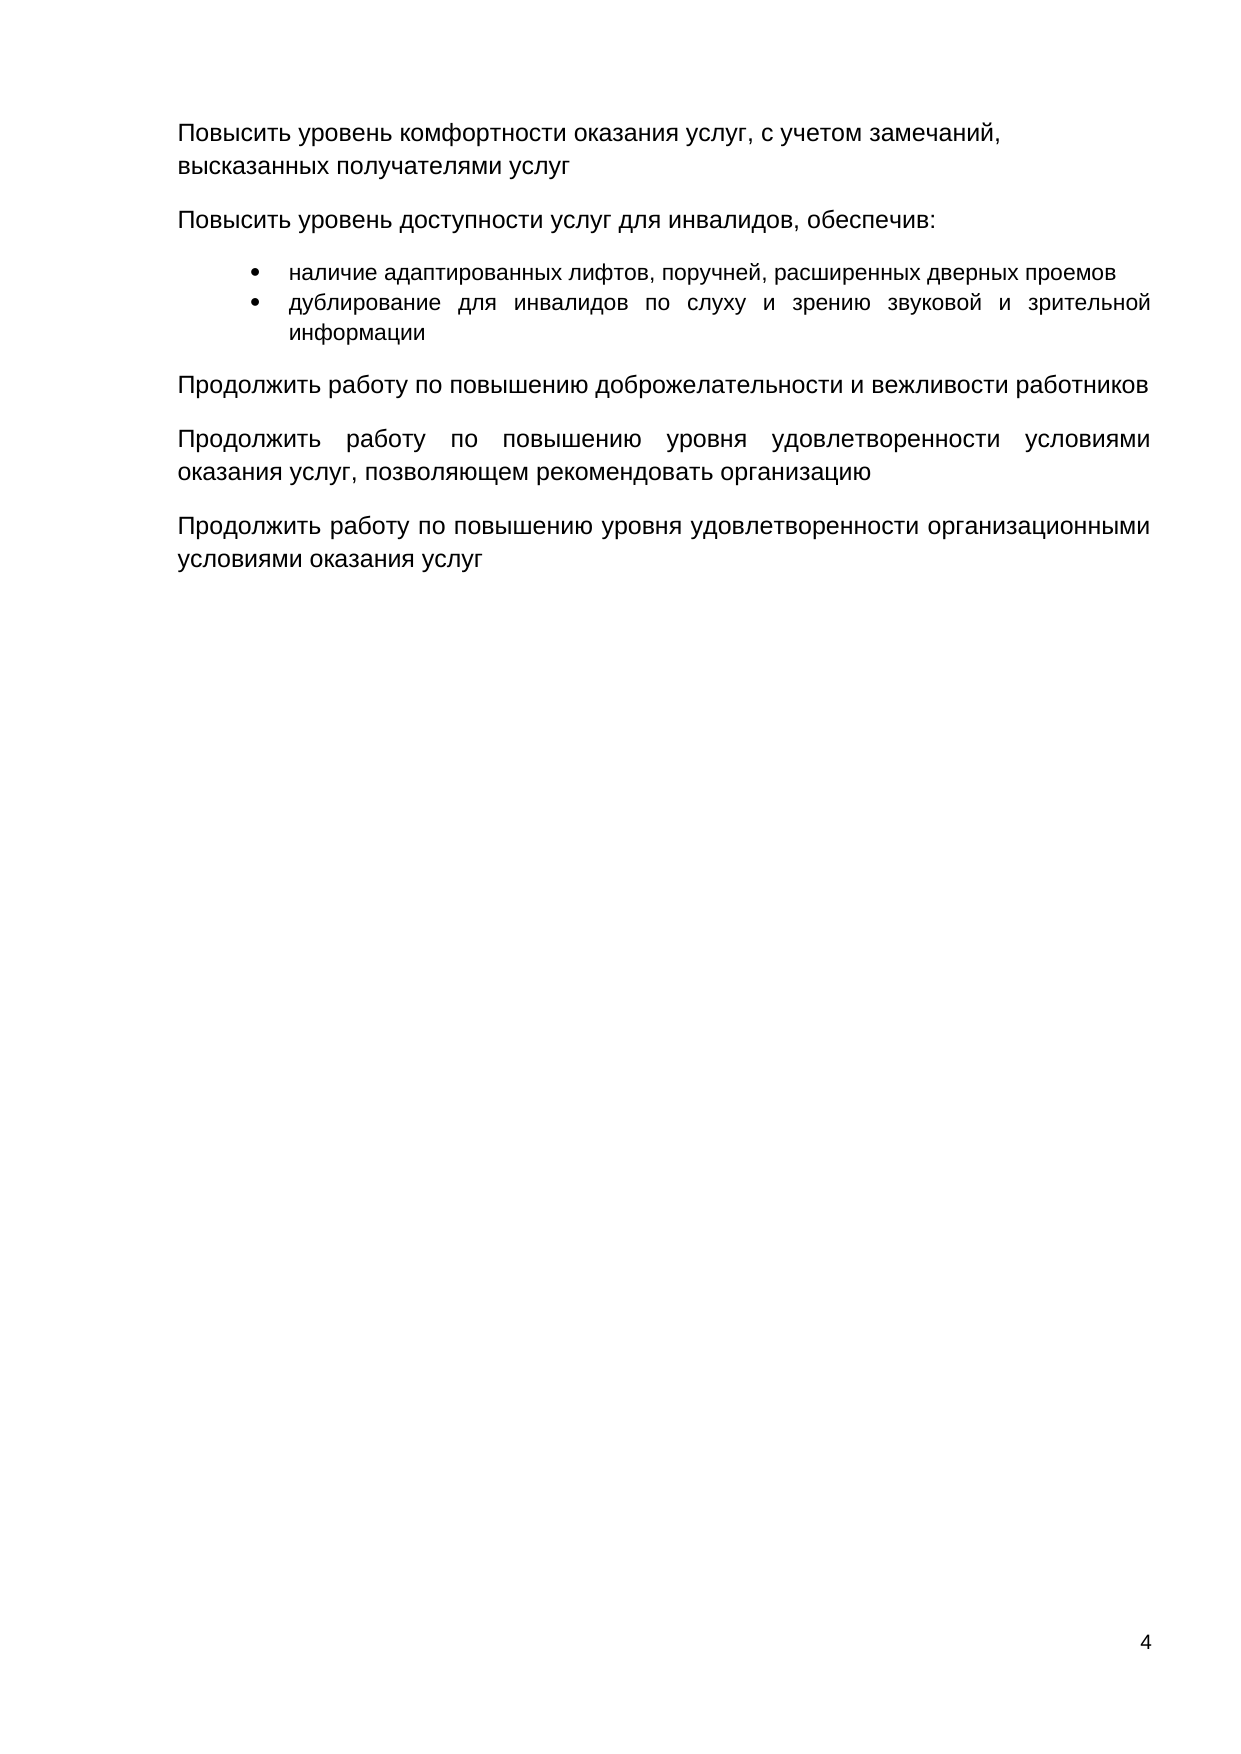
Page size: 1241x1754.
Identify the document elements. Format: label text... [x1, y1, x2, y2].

text Повысить уровень доступности услуг для инвалидов, обеспечив: [177, 205, 1152, 234]
list наличие адаптированных лифтов, поручней, расширенных дверных проемов [251, 259, 1152, 285]
text Повысить уровень комфортности оказания услуг, с учетом замечаний, высказанных получателями услуг [177, 118, 1152, 180]
text Продолжить работу по повышению уровня удовлетворенности условиями оказания услуг, позволяющем рекомендовать организацию [177, 424, 1152, 486]
list дублирование для инвалидов по слуху и зрению звуковой и зрительной информации [251, 289, 1152, 346]
text Продолжить работу по повышению доброжелательности и вежливости работников [177, 370, 1152, 399]
text Продолжить работу по повышению уровня удовлетворенности организационными условиями оказания услуг [177, 511, 1152, 573]
